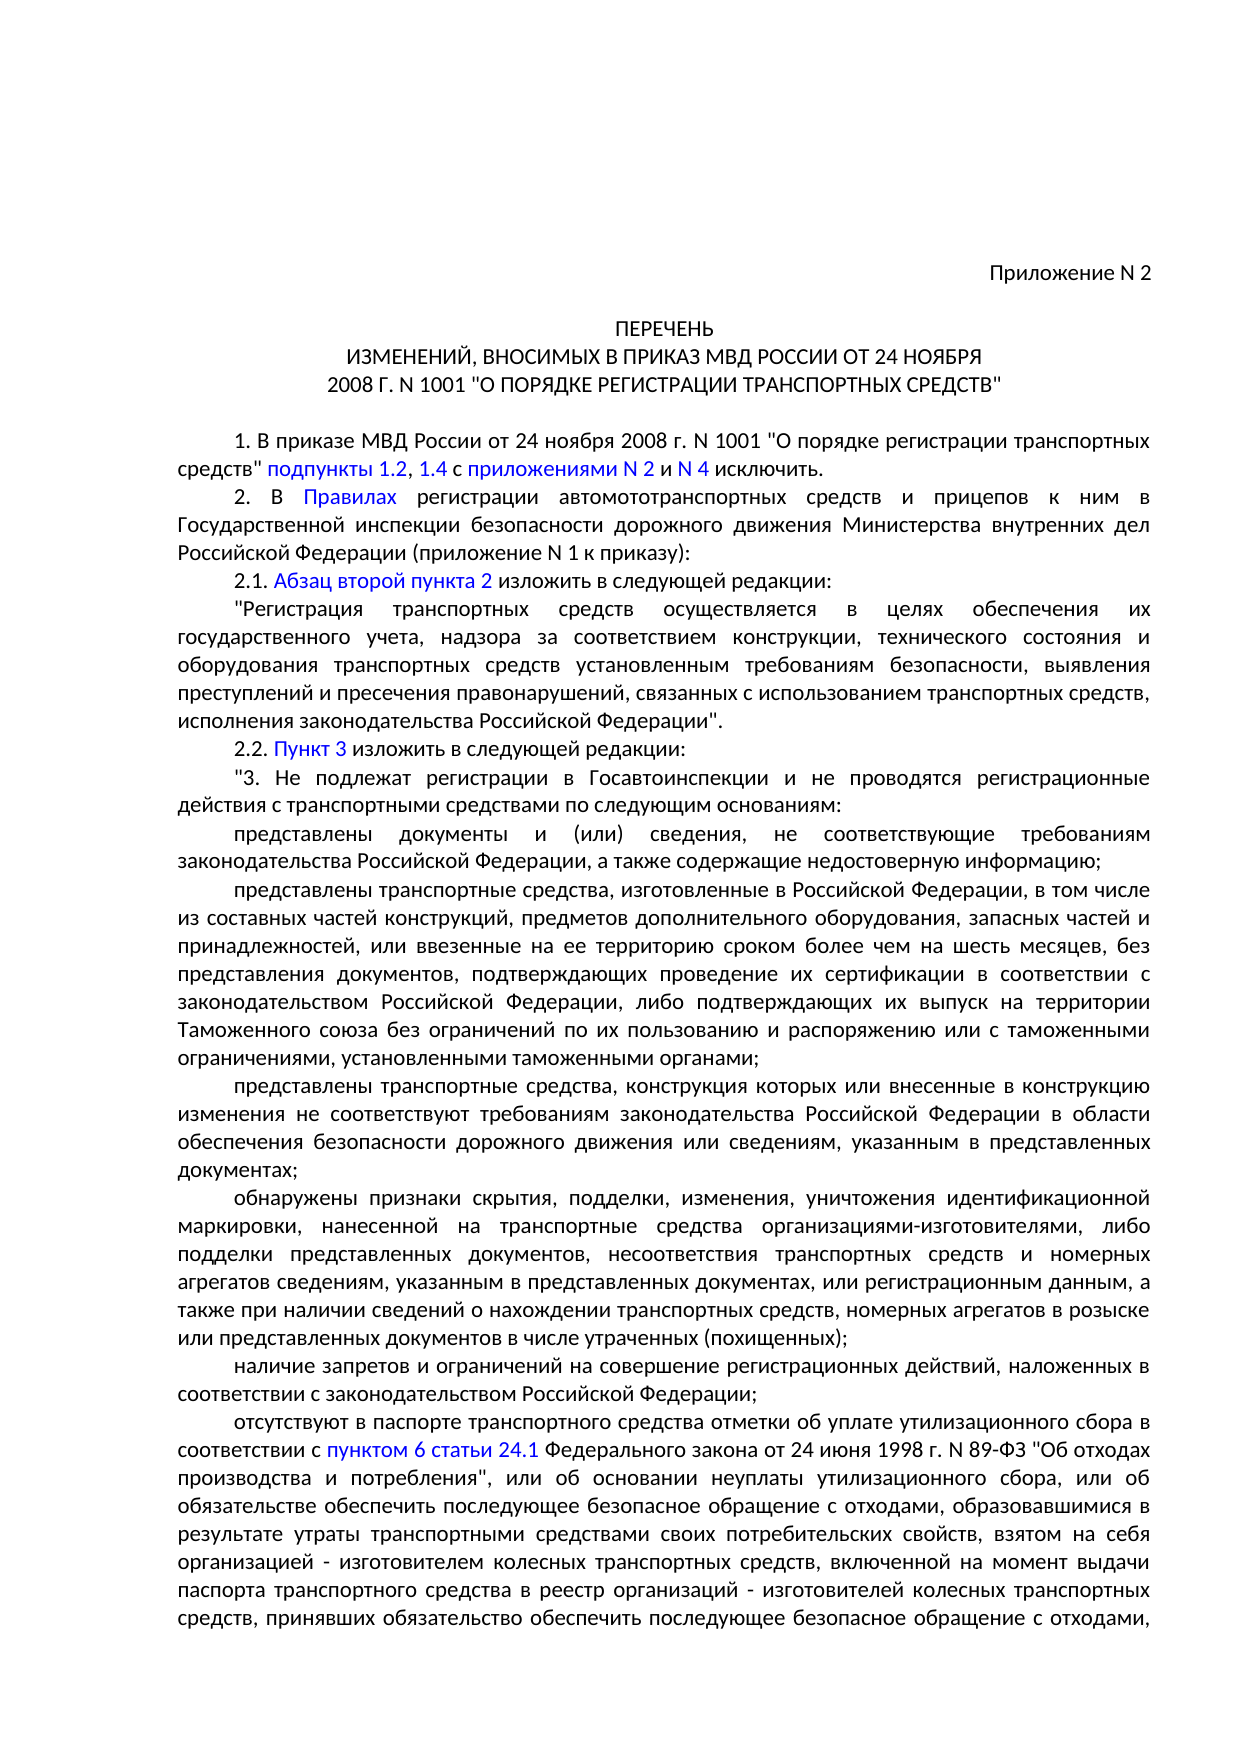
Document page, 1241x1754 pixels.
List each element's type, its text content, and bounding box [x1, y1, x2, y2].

text 2.2. Пункт 3 изложить в следующей редакции: [177, 734, 1152, 763]
text "3. Не подлежат регистрации в Госавтоинспекции и не проводятся регистрационные действия с транспортными средствами по следующим основаниям: [177, 763, 1152, 819]
text "Регистрация транспортных средств осуществляется в целях обеспечения их государственного учета, надзора за соответствием конструкции, технического состояния и оборудования транспортных средств установленным требованиям безопасности, выявления преступлений и пресечения правонарушений, связанных с использованием транспортных средств, исполнения законодательства Российской Федерации". [177, 594, 1152, 734]
text представлены транспортные средства, конструкция которых или внесенные в конструкцию изменения не соответствуют требованиям законодательства Российской Федерации в области обеспечения безопасности дорожного движения или сведениям, указанным в представленных документах; [177, 1071, 1152, 1183]
text 2. В Правилах регистрации автомототранспортных средств и прицепов к ним в Государственной инспекции безопасности дорожного движения Министерства внутренних дел Российской Федерации (приложение N 1 к приказу): [177, 482, 1152, 566]
text представлены документы и (или) сведения, не соответствующие требованиям законодательства Российской Федерации, а также содержащие недостоверную информацию; [177, 819, 1152, 875]
text ПЕРЕЧЕНЬ [177, 314, 1152, 342]
text наличие запретов и ограничений на совершение регистрационных действий, наложенных в соответствии с законодательством Российской Федерации; [177, 1351, 1152, 1407]
text 2008 Г. N 1001 "О ПОРЯДКЕ РЕГИСТРАЦИИ ТРАНСПОРТНЫХ СРЕДСТВ" [177, 370, 1152, 398]
text 2.1. Абзац второй пункта 2 изложить в следующей редакции: [177, 566, 1152, 594]
text ИЗМЕНЕНИЙ, ВНОСИМЫХ В ПРИКАЗ МВД РОССИИ ОТ 24 НОЯБРЯ [177, 342, 1152, 370]
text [177, 1407, 1152, 1631]
text Приложение N 2 [177, 258, 1152, 286]
text 1. В приказе МВД России от 24 ноября 2008 г. N 1001 "О порядке регистрации транспортных средств" подпункты 1.2, 1.4 с приложениями N 2 и N 4 исключить. [177, 426, 1152, 482]
text обнаружены признаки скрытия, подделки, изменения, уничтожения идентификационной маркировки, нанесенной на транспортные средства организациями-изготовителями, либо подделки представленных документов, несоответствия транспортных средств и номерных агрегатов сведениям, указанным в представленных документах, или регистрационным данным, а также при наличии сведений о нахождении транспортных средств, номерных агрегатов в розыске или представленных документов в числе утраченных (похищенных); [177, 1183, 1152, 1351]
text представлены транспортные средства, изготовленные в Российской Федерации, в том числе из составных частей конструкций, предметов дополнительного оборудования, запасных частей и принадлежностей, или ввезенные на ее территорию сроком более чем на шесть месяцев, без представления документов, подтверждающих проведение их сертификации в соответствии с законодательством Российской Федерации, либо подтверждающих их выпуск на территории Таможенного союза без ограничений по их пользованию и распоряжению или с таможенными ограничениями, установленными таможенными органами; [177, 875, 1152, 1071]
